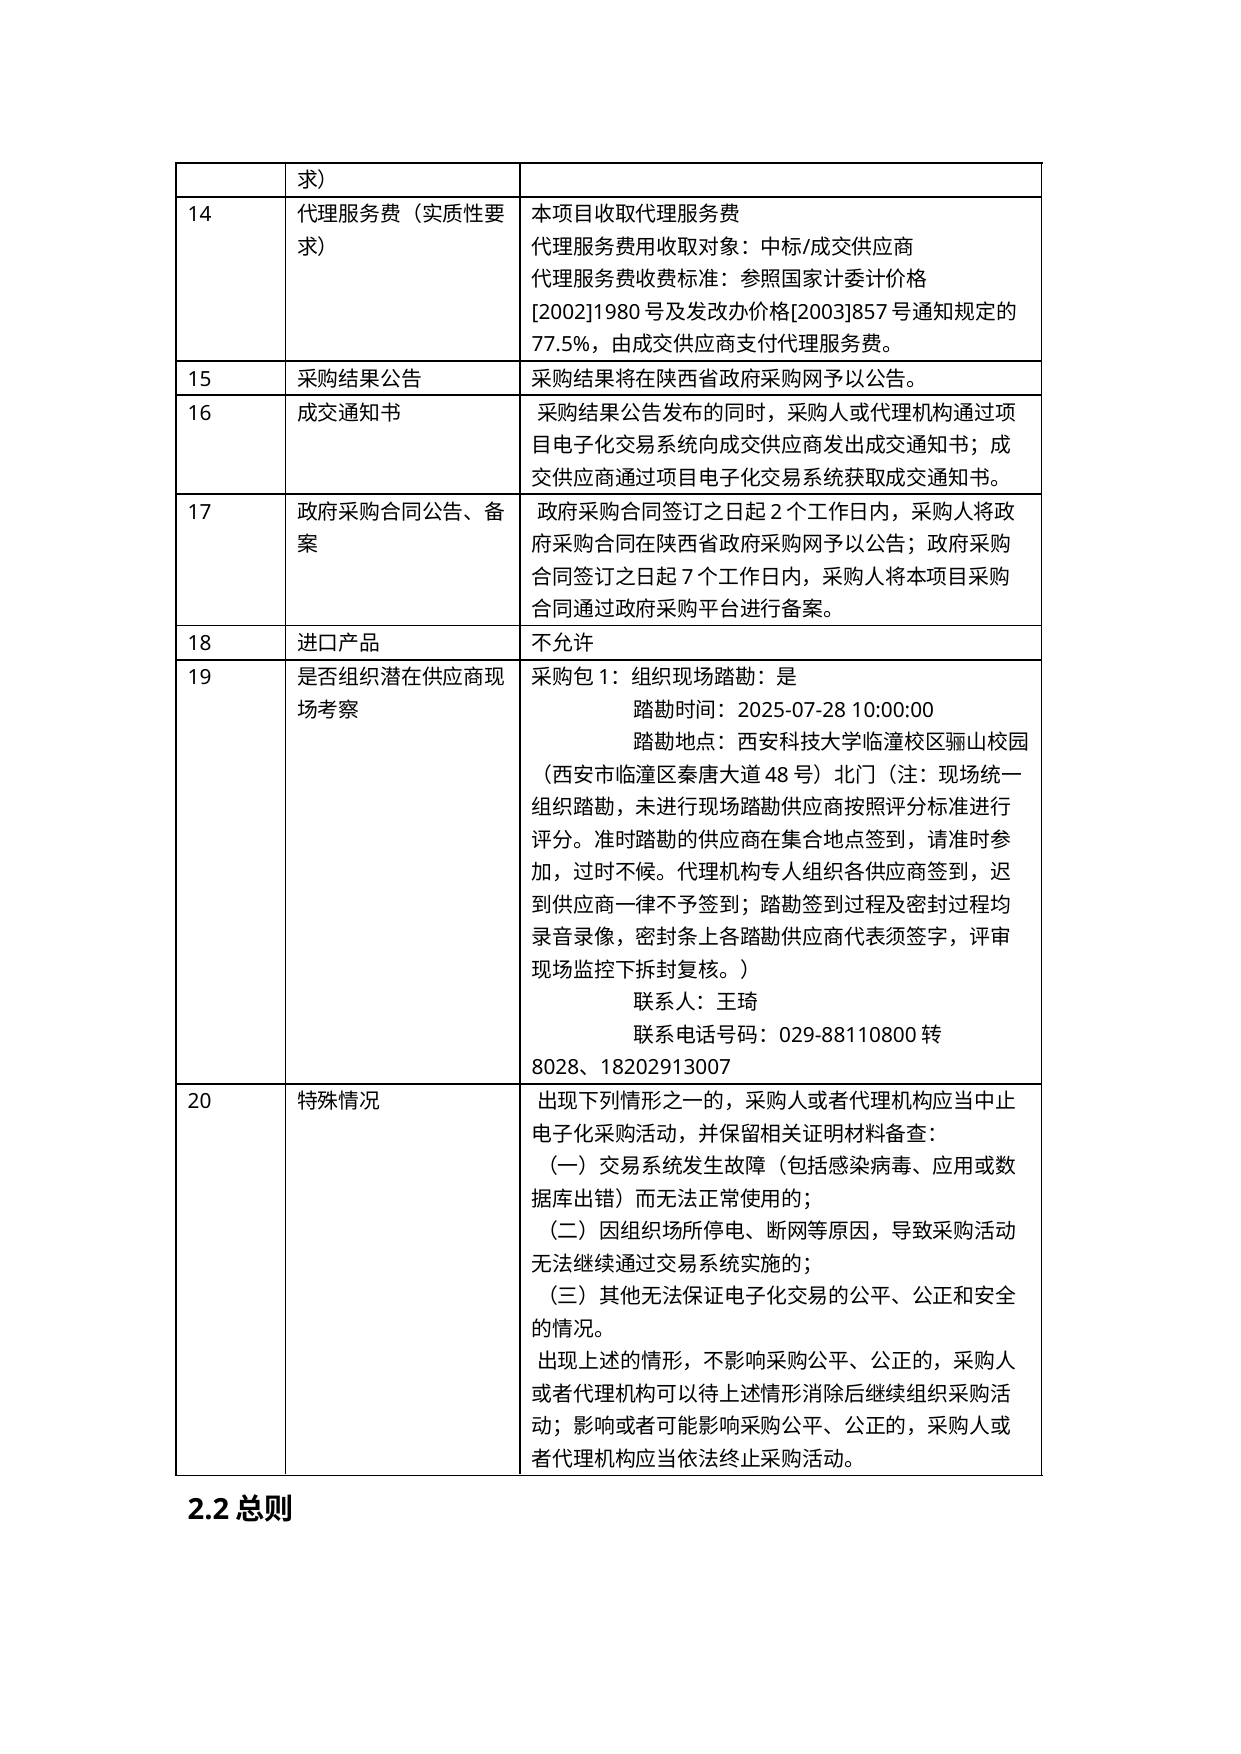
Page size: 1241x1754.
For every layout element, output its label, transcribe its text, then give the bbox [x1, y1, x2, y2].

table_cell 16 [177, 396, 285, 493]
table_cell 成交通知书 [286, 396, 519, 493]
table_cell 本项目收取代理服务费 代理服务费用收取对象：中标/成交供应商 代理服务费收费标准：参照国家计委计价格[2002]1980号及发改办价格[2003]857号通知规定的77.5%，由成交供应商支付代理服务费。 [521, 198, 1041, 360]
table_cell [521, 164, 1041, 196]
table_cell 代理服务费（实质性要求） [286, 198, 519, 360]
table_cell 17 [177, 495, 285, 625]
table_cell 13 [177, 164, 285, 196]
table_cell 政府采购合同公告、备案 [286, 495, 519, 625]
table_cell 19 [177, 661, 285, 1083]
table_cell 采购结果将在陕西省政府采购网予以公告。 [521, 362, 1041, 394]
table_cell 18 [177, 626, 285, 659]
table_cell 采购结果公告发布的同时，采购人或代理机构通过项目电子化交易系统向成交供应商发出成交通知书；成交供应商通过项目电子化交易系统获取成交通知书。 [521, 396, 1041, 493]
table_cell 是否组织潜在供应商现场考察 [286, 661, 519, 1083]
table_cell 响应有效期（实质性要求） [286, 164, 519, 196]
table_cell 14 [177, 198, 285, 360]
table_cell 特殊情况 [286, 1085, 519, 1474]
text 2.2总则 [187, 1476, 1053, 1541]
table_cell 政府采购合同签订之日起2个工作日内，采购人将政府采购合同在陕西省政府采购网予以公告；政府采购合同签订之日起7个工作日内，采购人将本项目采购合同通过政府采购平台进行备案。 [521, 495, 1041, 625]
table_cell 采购包1：组织现场踏勘：是 踏勘时间：2025-07-28 10:00:00 踏勘地点：西安科技大学临潼校区骊山校园（西安市临潼区秦唐大道48号）北门（注：现场统一组织踏勘，未进行现场踏勘供应商按照评分标准进行评分。准时踏勘的供应商在集合地点签到，请准时参加，过时不候。代理机构专人组织各供应商签到，迟到供应商一律不予签到；踏勘签到过程及密封过程均录音录像，密封条上各踏勘供应商代表须签字，评审现场监控下拆封复核。） 联系人：王琦 联系电话号码：029-88110800转8028、18202913007 [521, 661, 1041, 1083]
table_cell 采购结果公告 [286, 362, 519, 394]
table_cell 进口产品 [286, 626, 519, 659]
table_cell 15 [177, 362, 285, 394]
table_cell 出现下列情形之一的，采购人或者代理机构应当中止电子化采购活动，并保留相关证明材料备查： （一）交易系统发生故障（包括感染病毒、应用或数据库出错）而无法正常使用的； （二）因组织场所停电、断网等原因，导致采购活动无法继续通过交易系统实施的； （三）其他无法保证电子化交易的公平、公正和安全的情况。 出现上述的情形，不影响采购公平、公正的，采购人或者代理机构可以待上述情形消除后继续组织采购活动；影响或者可能影响采购公平、公正的，采购人或者代理机构应当依法终止采购活动。 [521, 1085, 1041, 1474]
table_cell 不允许 [521, 626, 1041, 659]
table_cell 20 [177, 1085, 285, 1474]
